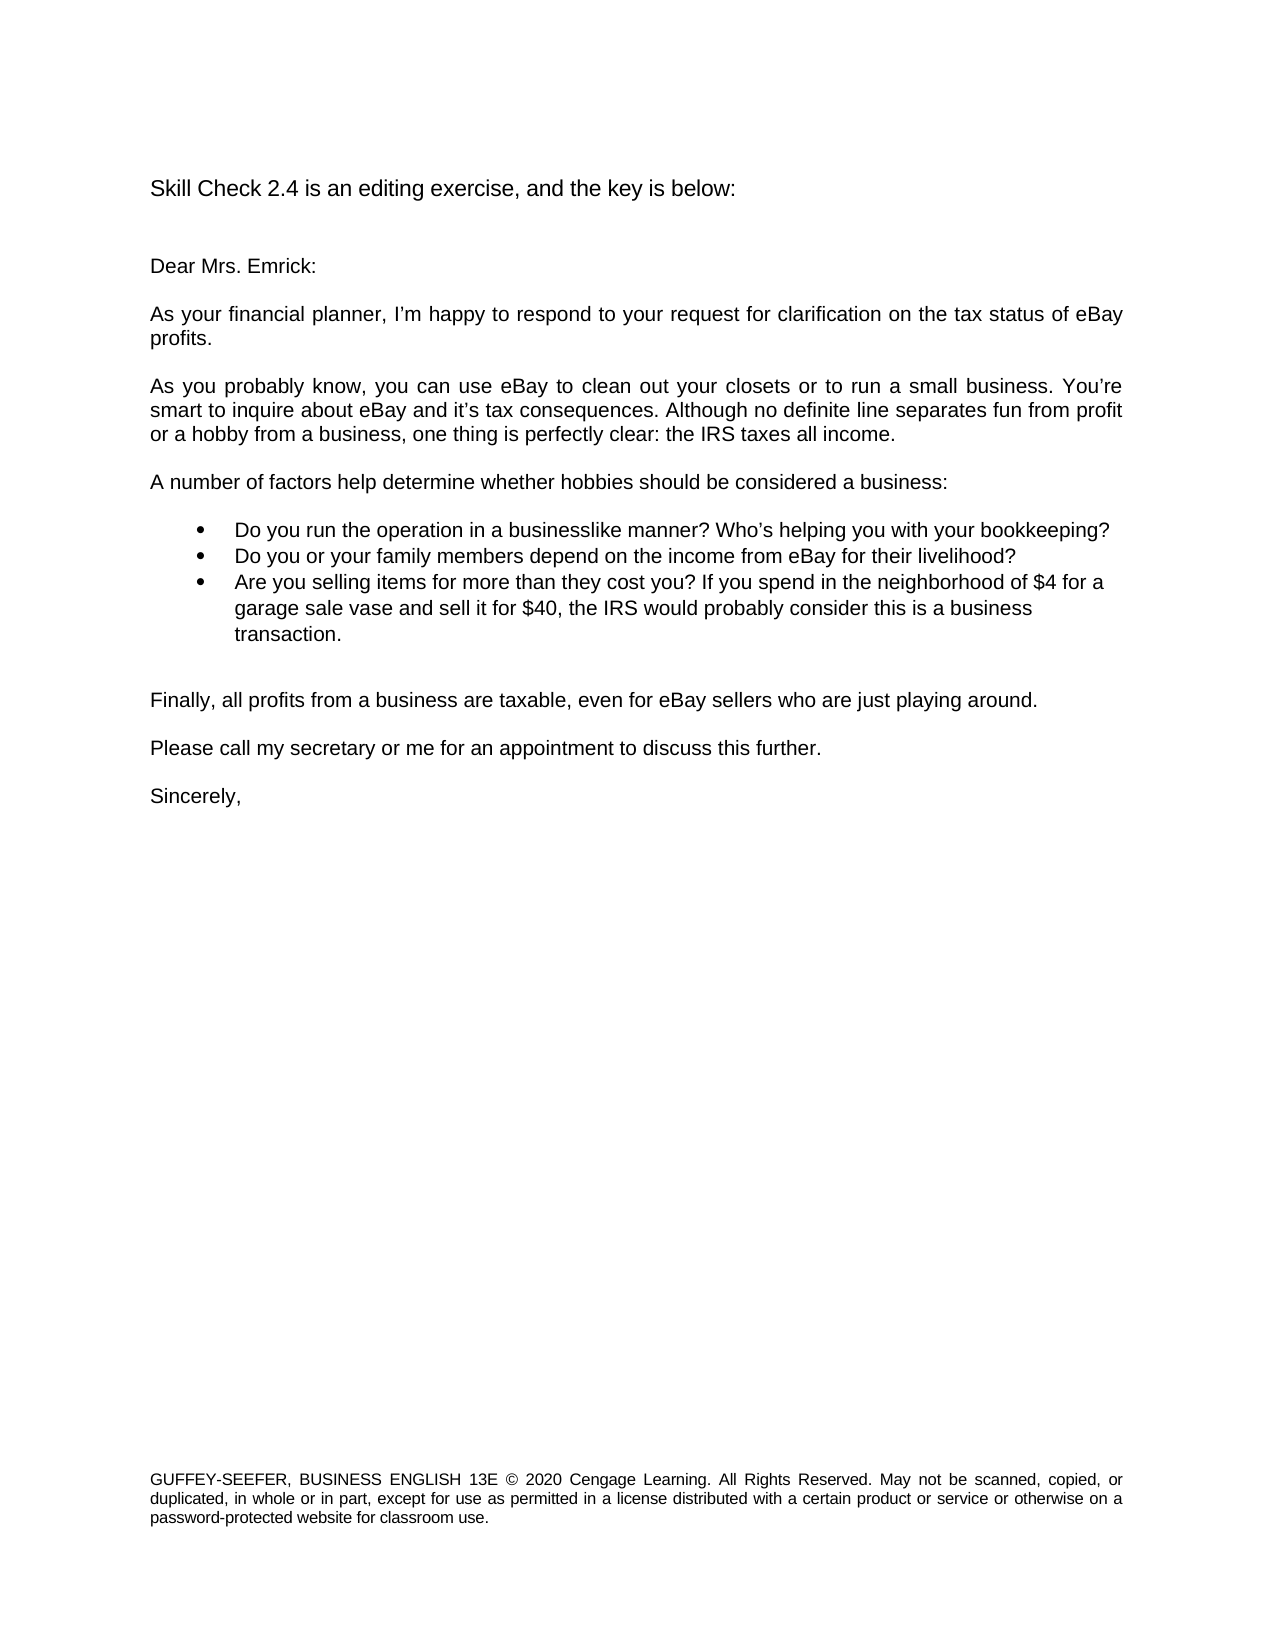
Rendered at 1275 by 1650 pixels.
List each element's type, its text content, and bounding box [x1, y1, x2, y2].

list Do you run the operation in a businesslike manner? Who’s helping you with your bookkeeping? [197, 518, 1125, 542]
list Do you or your family members depend on the income from eBay for their livelihood? [197, 544, 1125, 568]
text A number of factors help determine whether hobbies should be considered a business: [150, 470, 1125, 494]
text Skill Check 2.4 is an editing exercise, and the key is below: [150, 176, 1125, 202]
text Please call my secretary or me for an appointment to discuss this further. [150, 736, 1125, 760]
text Dear Mrs. Emrick: [150, 254, 1125, 278]
text As you probably know, you can use eBay to clean out your closets or to run a small business. You’re smart to inquire about eBay and it’s tax consequences. Although no definite line separates fun from profit or a hobby from a business, one thing is perfectly clear: the IRS taxes all income. [150, 374, 1125, 446]
list Are you selling items for more than they cost you? If you spend in the neighborhood of $4 for a garage sale vase and sell it for $40, the IRS would probably consider this is a business transaction. [197, 569, 1125, 645]
list Finally, all profits from a business are taxable, even for eBay sellers who are just playing around. [150, 688, 1125, 712]
text As your financial planner, I’m happy to respond to your request for clarification on the tax status of eBay profits. [150, 302, 1125, 350]
text Sincerely, [150, 784, 1125, 808]
